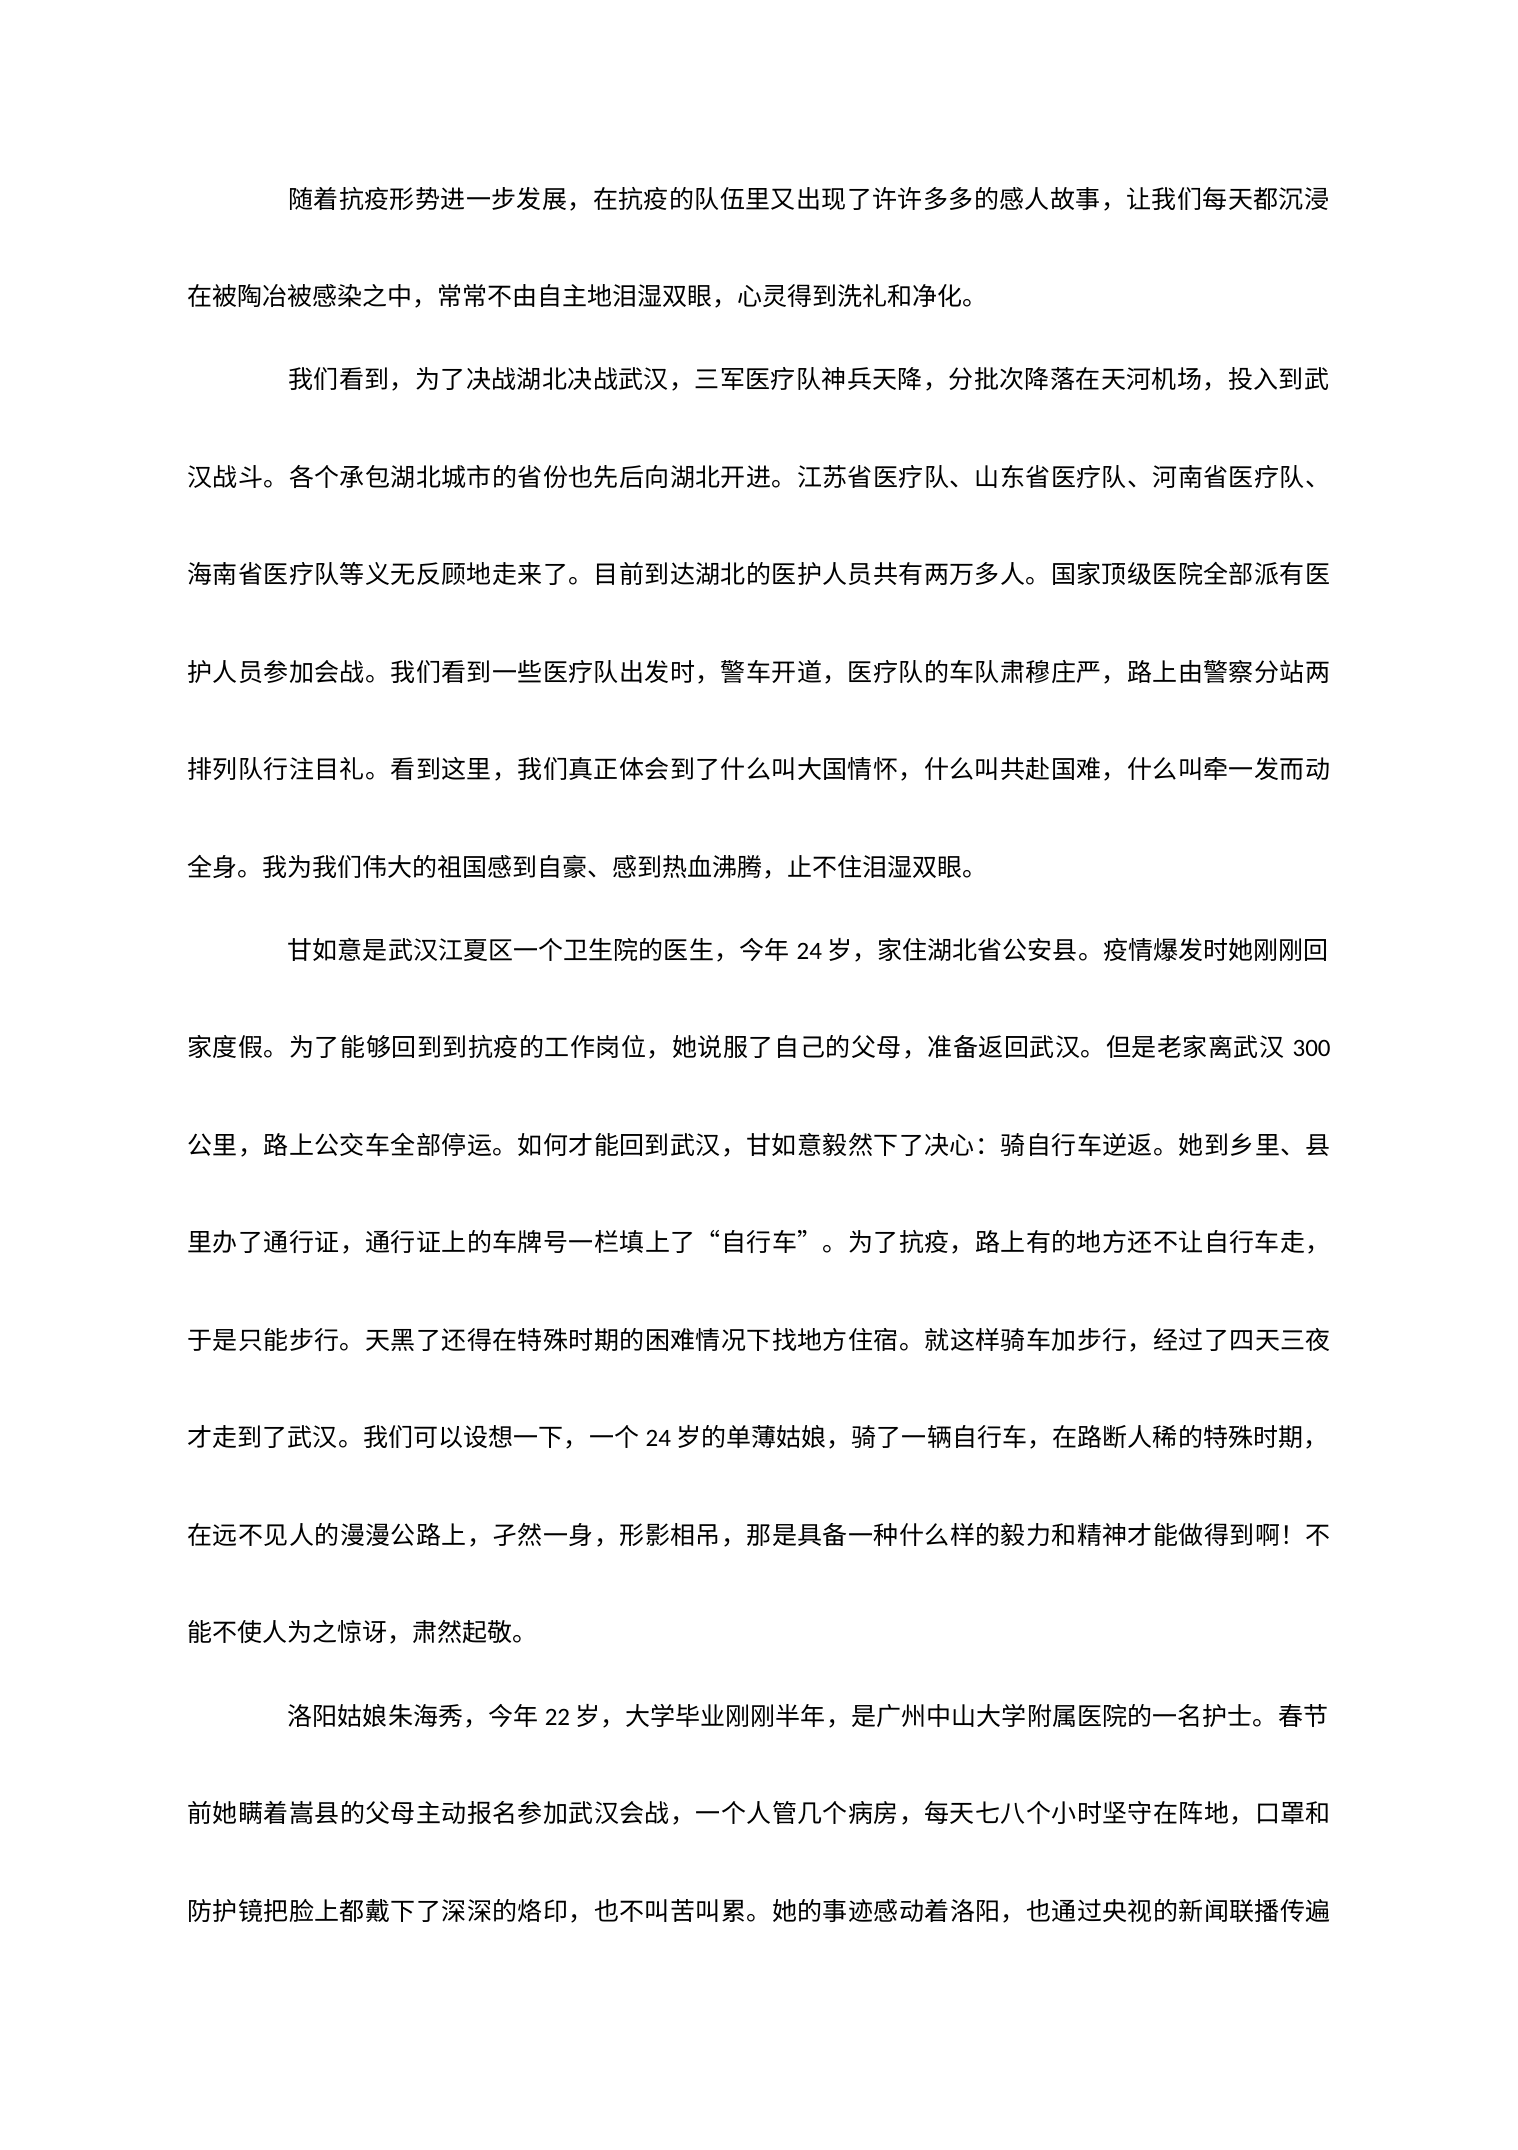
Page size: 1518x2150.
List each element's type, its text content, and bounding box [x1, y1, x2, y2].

text 我们看到，为了决战湖北决战武汉，三军医疗队神兵天降，分批次降落在天河机场，投入到武汉战斗。各个承包湖北城市的省份也先后向湖北开进。江苏省医疗队、山东省医疗队、河南省医疗队、海南省医疗队等义无反顾地走来了。目前到达湖北的医护人员共有两万多人。国家顶级医院全部派有医护人员参加会战。我们看到一些医疗队出发时，警车开道，医疗队的车队肃穆庄严，路上由警察分站两排列队行注目礼。看到这里，我们真正体会到了什么叫大国情怀，什么叫共赴国难，什么叫牵一发而动全身。我为我们伟大的祖国感到自豪、感到热血沸腾，止不住泪湿双眼。 [187, 345, 1331, 898]
text 甘如意是武汉江夏区一个卫生院的医生，今年24岁，家住湖北省公安县。疫情爆发时她刚刚回家度假。为了能够回到到抗疫的工作岗位，她说服了自己的父母，准备返回武汉。但是老家离武汉300公里，路上公交车全部停运。如何才能回到武汉，甘如意毅然下了决心：骑自行车逆返。她到乡里、县里办了通行证，通行证上的车牌号一栏填上了“自行车”。为了抗疫，路上有的地方还不让自行车走，于是只能步行。天黑了还得在特殊时期的困难情况下找地方住宿。就这样骑车加步行，经过了四天三夜才走到了武汉。我们可以设想一下，一个24岁的单薄姑娘，骑了一辆自行车，在路断人稀的特殊时期，在远不见人的漫漫公路上，孑然一身，形影相吊，那是具备一种什么样的毅力和精神才能做得到啊！不能不使人为之惊讶，肃然起敬。 [187, 916, 1331, 1663]
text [187, 1682, 1331, 1942]
text 随着抗疫形势进一步发展，在抗疫的队伍里又出现了许许多多的感人故事，让我们每天都沉浸在被陶冶被感染之中，常常不由自主地泪湿双眼，心灵得到洗礼和净化。 [187, 165, 1331, 327]
